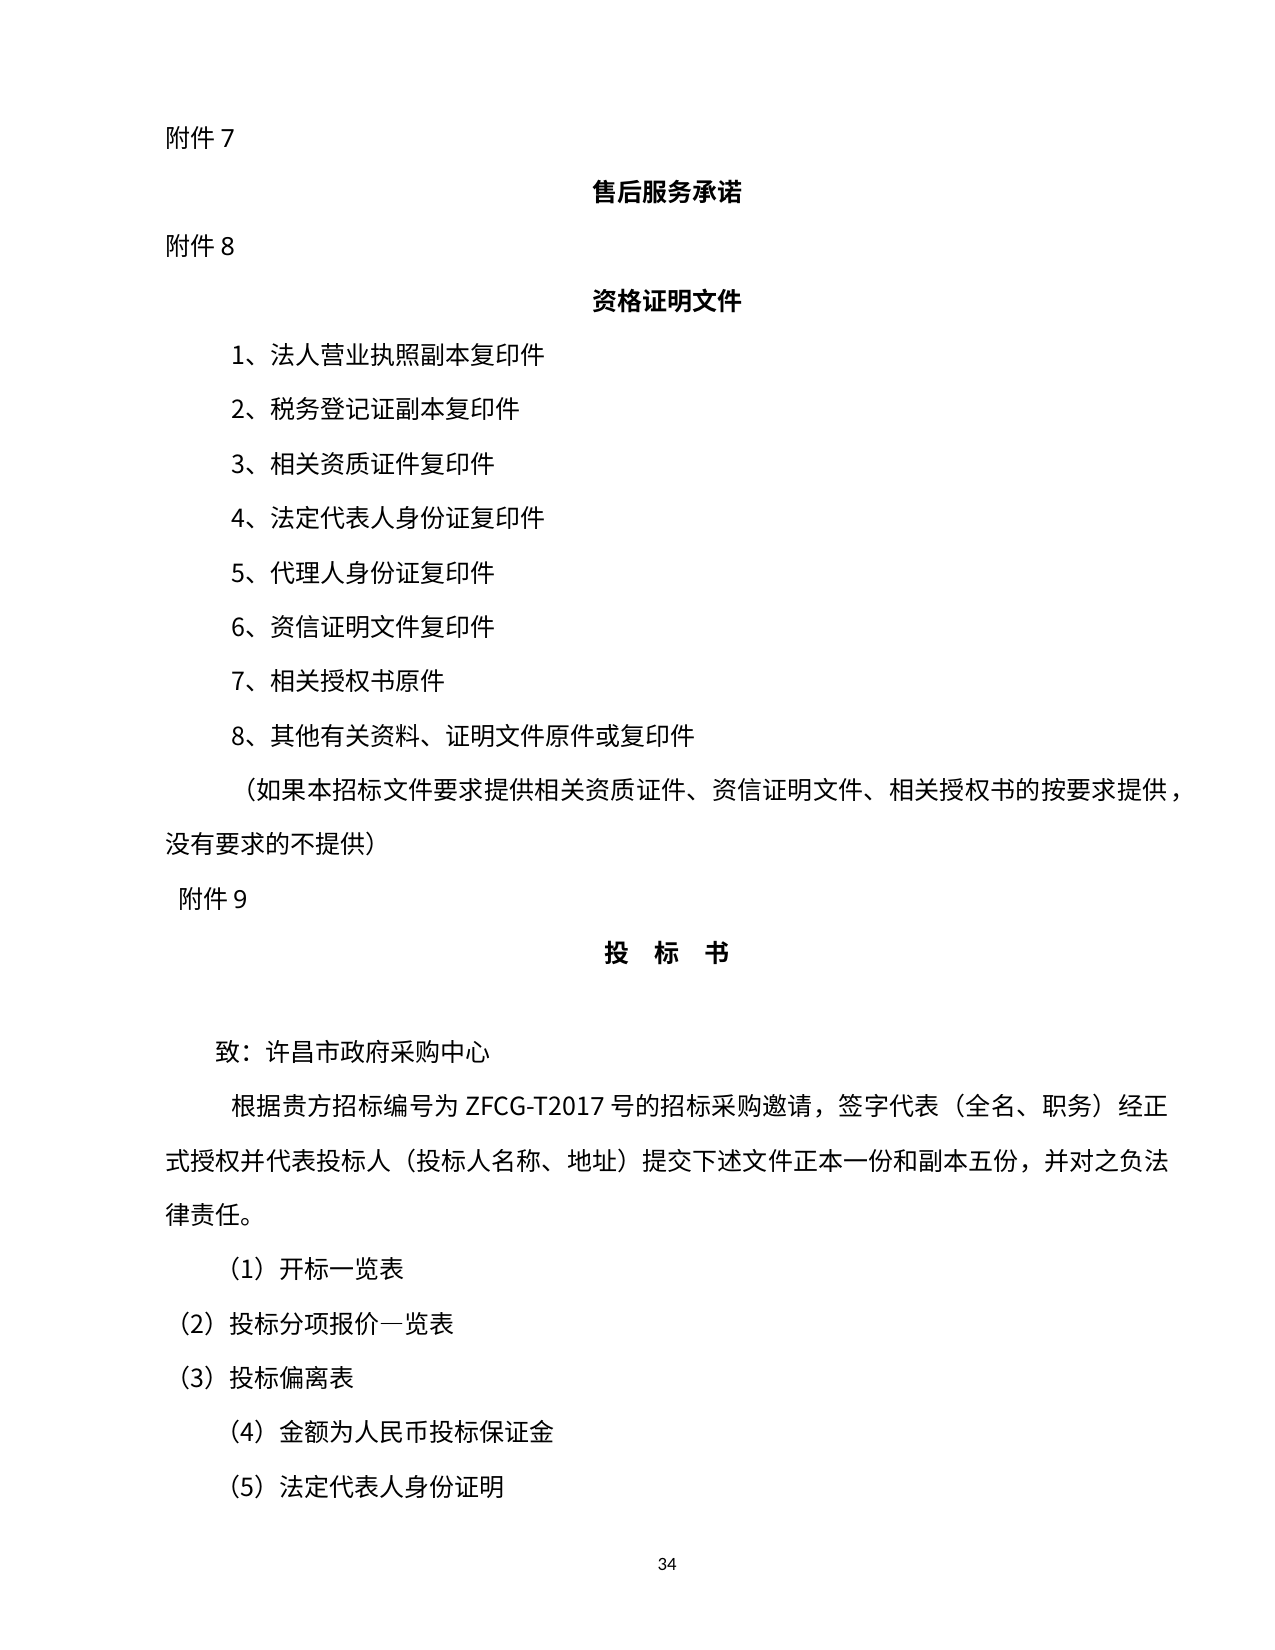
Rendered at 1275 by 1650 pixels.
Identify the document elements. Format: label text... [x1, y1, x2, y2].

text （3）投标偏离表 [165, 1358, 1169, 1395]
text 7、相关授权书原件 [165, 662, 1170, 698]
text 3、相关资质证件复印件 [165, 444, 1170, 481]
text 资格证明文件 [165, 281, 1169, 317]
text 附件9 [165, 879, 1170, 916]
text 2、税务登记证副本复印件 [165, 390, 1170, 426]
text 6、资信证明文件复印件 [165, 607, 1170, 644]
text 致：许昌市政府采购中心 [165, 1032, 1169, 1068]
text 8、其他有关资料、证明文件原件或复印件 [165, 716, 1170, 752]
text 售后服务承诺 [165, 172, 1169, 209]
text （如果本招标文件要求提供相关资质证件、资信证明文件、相关授权书的按要求提供，没有要求的不提供） [165, 771, 1170, 861]
text 附件7 [165, 118, 1169, 154]
text 投 标 书 [165, 934, 1169, 970]
text （4）金额为人民币投标保证金 [165, 1413, 1169, 1449]
text （5）法定代表人身份证明 [165, 1467, 1169, 1503]
text （1）开标一览表 [165, 1250, 1169, 1286]
text 1、法人营业执照副本复印件 [165, 336, 1170, 372]
text 5、代理人身份证复印件 [165, 553, 1170, 589]
text （2）投标分项报价—览表 [165, 1304, 1169, 1340]
text 根据贵方招标编号为ZFCG-T2017号的招标采购邀请，签字代表（全名、职务）经正式授权并代表投标人（投标人名称、地址）提交下述文件正本一份和副本五份，并对之负法律责任。 [165, 1087, 1170, 1232]
text 附件8 [165, 227, 1169, 263]
text 4、法定代表人身份证复印件 [165, 499, 1170, 535]
